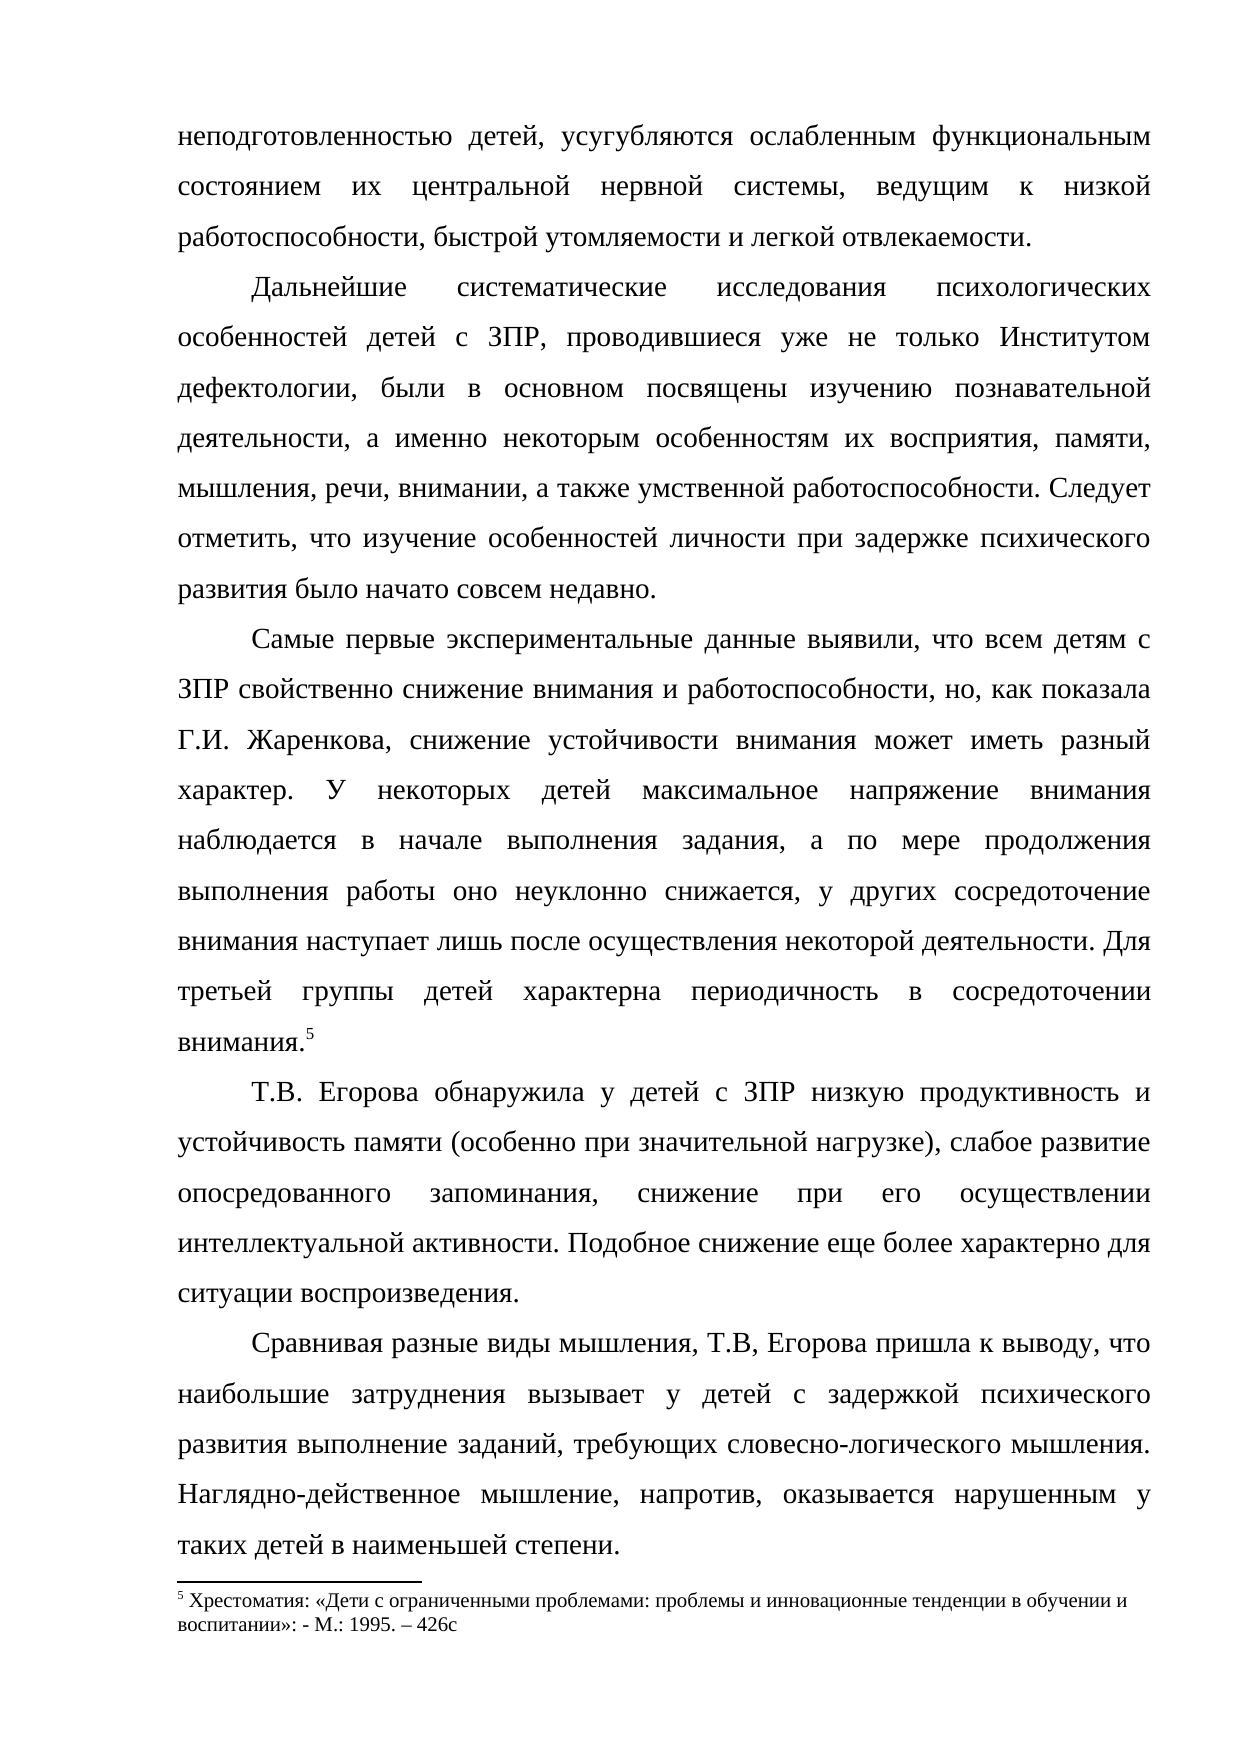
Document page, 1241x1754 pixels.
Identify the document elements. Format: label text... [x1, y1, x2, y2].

text Т.В. Егорова обнаружила у детей с ЗПР низкую продуктивность и устойчивость памяти (особенно при значительной нагрузке), слабое развитие опосредованного запоминания, снижение при его осуществлении интеллектуальной активности. Подобное снижение еще более характерно для ситуации воспроизведения. [177, 1074, 1152, 1309]
text Дальнейшие систематические исследования психологических особенностей детей с ЗПР, проводившиеся уже не только Институтом дефектологии, были в основном посвящены изучению познавательной деятельности, а именно некоторым особенностям их восприятия, памяти, мышления, речи, внимании, а также умственной работоспособности. Следует отметить, что изучение особенностей личности при задержке психического развития было начато совсем недавно. [177, 269, 1152, 604]
text Сравнивая разные виды мышления, Т.В, Егорова пришла к выводу, что наибольшие затруднения вызывает у детей с задержкой психического развития выполнение заданий, требующих словесно-логического мышления. Наглядно-действенное мышление, напротив, оказывается нарушенным у таких детей в наименьшей степени. [177, 1326, 1152, 1560]
text Самые первые экспериментальные данные выявили, что всем детям с ЗПР свойственно снижение внимания и работоспособности, но, как показала Г.И. Жаренкова, снижение устойчивости внимания может иметь разный характер. У некоторых детей максимальное напряжение внимания наблюдается в начале выполнения задания, а по мере продолжения выполнения работы оно неуклонно снижается, у других сосредоточение внимания наступает лишь после осуществления некоторой деятельности. Для третьей группы детей характерна периодичность в сосредоточении внимания. [177, 621, 1152, 1057]
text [177, 118, 1152, 252]
